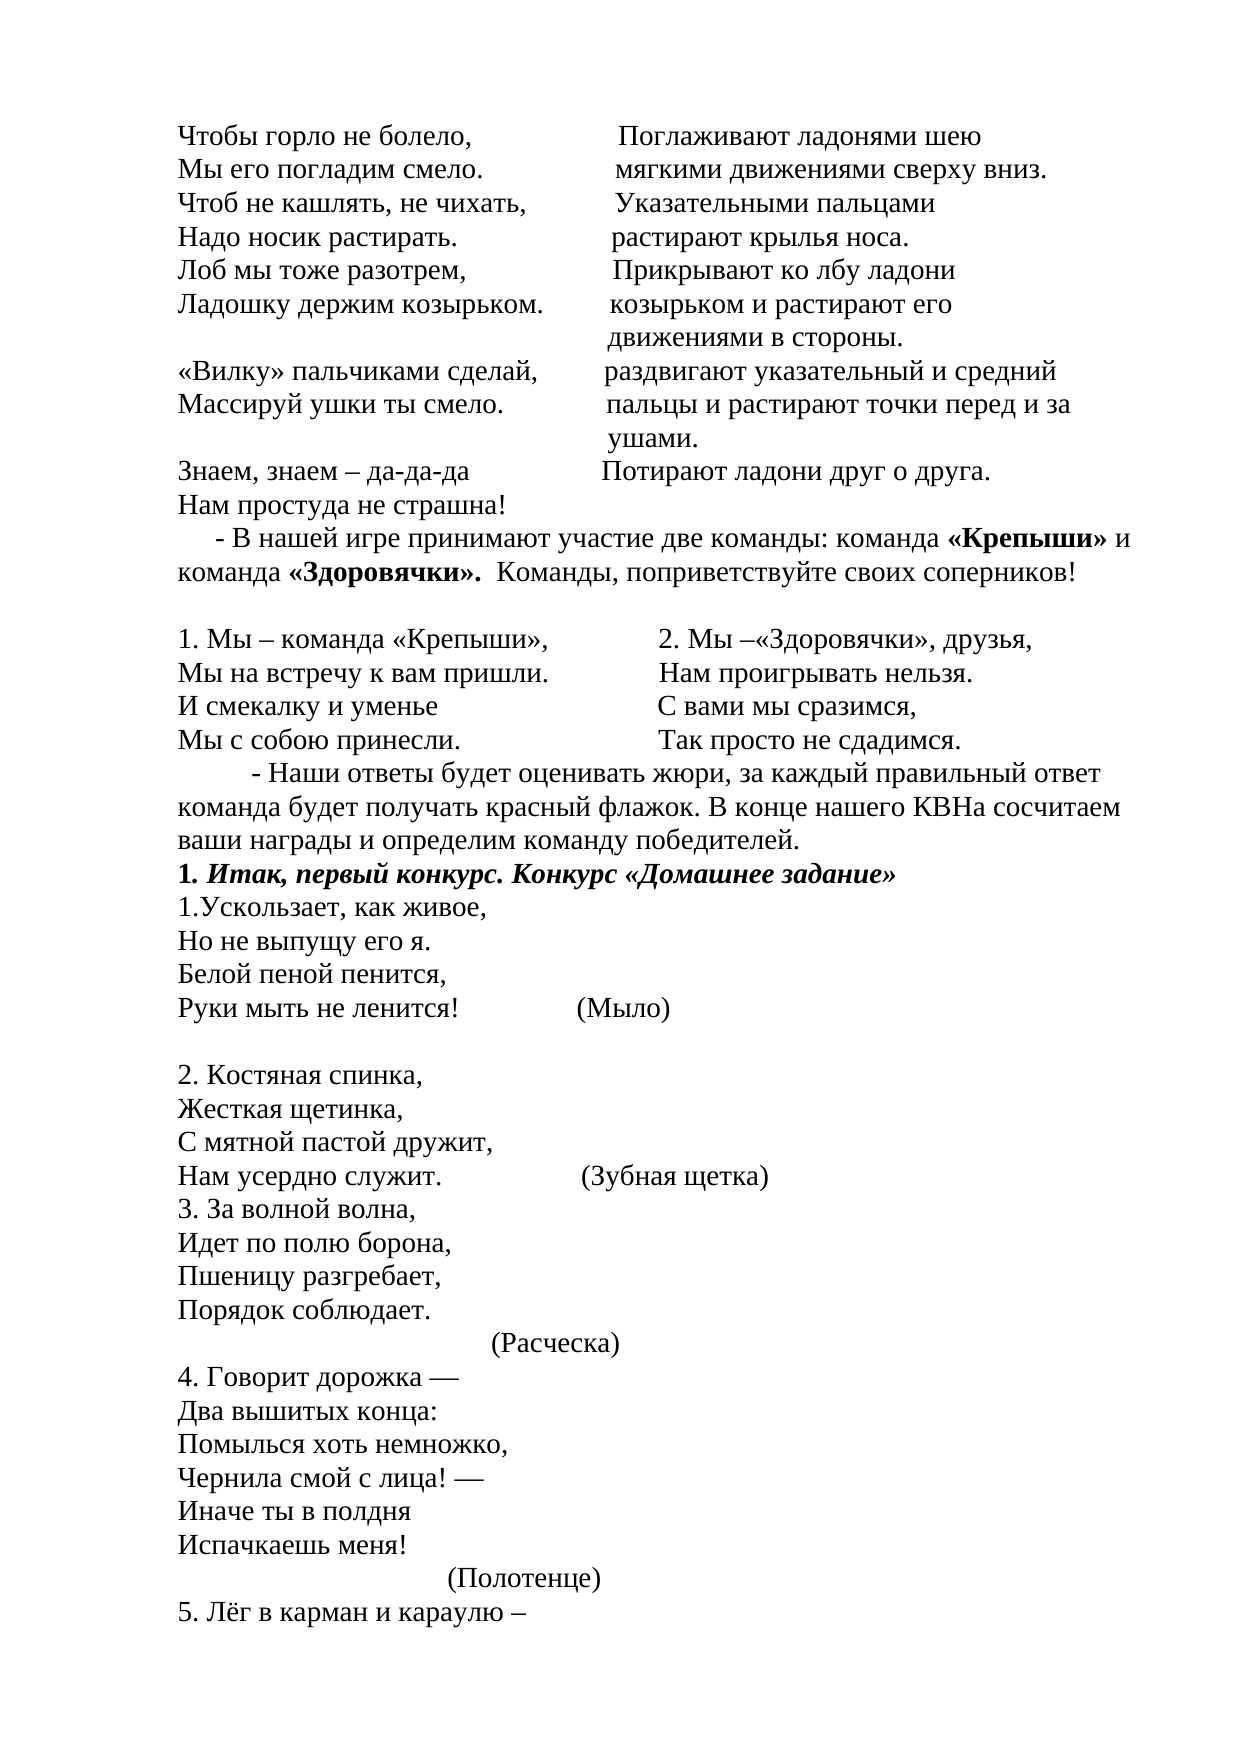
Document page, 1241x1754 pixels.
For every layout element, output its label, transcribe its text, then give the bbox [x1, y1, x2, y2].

text Помылься хоть немножко, [177, 1426, 1152, 1460]
text Знаем, знаем – да-да-да Потирают ладони друг о друга. [177, 453, 1152, 487]
text 1. Итак, первый конкурс. Конкурс «Домашнее задание» [177, 856, 1152, 889]
text Жесткая щетинка, [177, 1091, 1152, 1124]
text 2. Костяная спинка, [177, 1057, 1152, 1091]
text Лоб мы тоже разотрем, Прикрывают ко лбу ладони [177, 252, 1152, 286]
text И смекалку и уменье С вами мы сразимся, [177, 688, 1152, 722]
text Пшеницу разгребает, [177, 1258, 1152, 1292]
text Белой пеной пенится, [177, 957, 1152, 990]
text Но не выпущу его я. [177, 923, 1152, 957]
text Ладошку держим козырьком. козырьком и растирают его [177, 286, 1152, 319]
text движениями в стороны. [177, 319, 1152, 353]
text Иначе ты в полдня [177, 1493, 1152, 1527]
text Мы его погладим смело. мягкими движениями сверху вниз. [177, 152, 1152, 185]
text Нам усердно служит. (Зубная щетка) [177, 1158, 1152, 1191]
text Порядок соблюдает. [177, 1292, 1152, 1326]
text Испачкаешь меня! [177, 1527, 1152, 1560]
text Надо носик растирать. растирают крылья носа. [177, 219, 1152, 252]
text Руки мыть не ленится! (Мыло) [177, 990, 1152, 1024]
text 1. Мы – команда «Крепыши», 2. Мы –«Здоровячки», друзья, [177, 621, 1152, 655]
text Чтоб не кашлять, не чихать, Указательными пальцами [177, 185, 1152, 219]
text Чернила смой с лица! — [177, 1460, 1152, 1493]
text Идет по полю борона, [177, 1225, 1152, 1258]
text - В нашей игре принимают участие две команды: команда «Крепыши» и команда «Здоровячки». Команды, поприветствуйте своих соперников! [177, 521, 1152, 588]
text 4. Говорит дорожка — [177, 1359, 1152, 1393]
text ушами. [177, 420, 1152, 453]
text 3. За волной волна, [177, 1191, 1152, 1225]
text Массируй ушки ты смело. пальцы и растирают точки перед и за [177, 386, 1152, 420]
text (Полотенце) [177, 1560, 1152, 1594]
text Мы с собою принесли. Так просто не сдадимся. [177, 722, 1152, 755]
text Чтобы горло не болело, Поглаживают ладонями шею [177, 118, 1152, 152]
text С мятной пастой дружит, [177, 1124, 1152, 1158]
text Мы на встречу к вам пришли. Нам проигрывать нельзя. [177, 655, 1152, 688]
text 1.Ускользает, как живое, [177, 889, 1152, 923]
text «Вилку» пальчиками сделай, раздвигают указательный и средний [177, 353, 1152, 386]
text 5. Лёг в карман и караулю – [177, 1594, 1152, 1627]
text Два вышитых конца: [177, 1393, 1152, 1426]
text Нам простуда не страшна! [177, 487, 1152, 521]
text (Расческа) [177, 1326, 1152, 1359]
text - Наши ответы будет оценивать жюри, за каждый правильный ответ команда будет получать красный флажок. В конце нашего КВНа сосчитаем ваши награды и определим команду победителей. [177, 755, 1152, 856]
